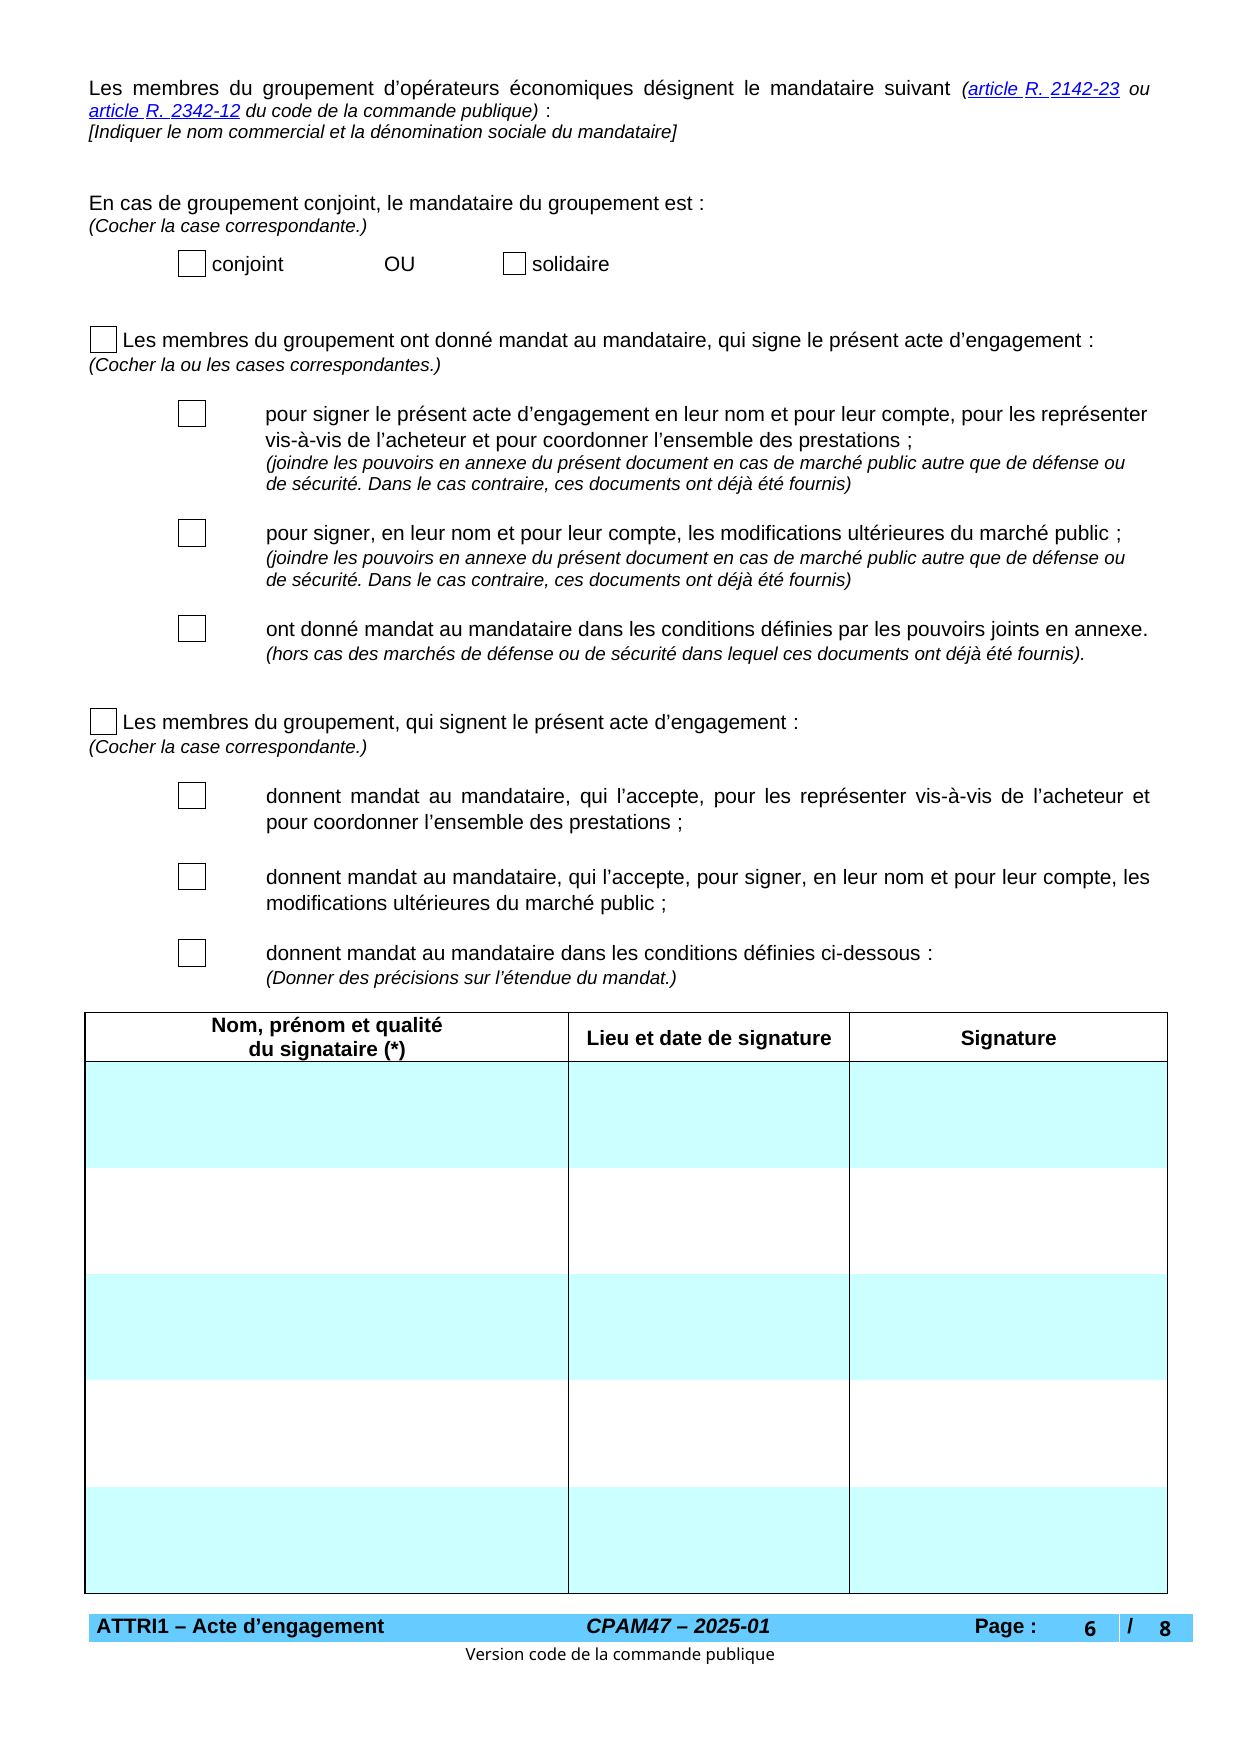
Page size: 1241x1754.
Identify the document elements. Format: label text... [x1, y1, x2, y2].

text (Cocher la ou les cases correspondantes.) [89, 353, 1152, 375]
text (Donner des précisions sur l’étendue du mandat.) [118, 967, 1152, 988]
table_cell [569, 1062, 849, 1168]
table_cell [86, 1487, 568, 1593]
table_cell [86, 1062, 568, 1168]
table_cell [850, 1062, 1167, 1168]
text donnent mandat au mandataire, qui l’accepte, pour les représenter vis-à-vis de l’acheteur et pour coordonner l’ensemble des prestations ; [177, 781, 1152, 833]
table_cell [569, 1168, 849, 1274]
text ont donné mandat au mandataire dans les conditions définies par les pouvoirs joints en annexe. [118, 614, 1152, 642]
table_header Lieu et date de signature [569, 1013, 849, 1061]
text (Cocher la case correspondante.) [89, 215, 1152, 236]
table_header Nom, prénom et qualité du signataire (*) [86, 1013, 568, 1061]
text [Indiquer le nom commercial et la dénomination sociale du mandataire] [89, 121, 1152, 143]
text donnent mandat au mandataire dans les conditions définies ci-dessous : [118, 938, 1152, 967]
text pour signer, en leur nom et pour leur compte, les modifications ultérieures du marché public ; [177, 518, 1152, 547]
table_cell [86, 1274, 568, 1380]
text donnent mandat au mandataire, qui l’accepte, pour signer, en leur nom et pour leur compte, les modifications ultérieures du marché public ; [177, 862, 1152, 914]
table_cell [86, 1380, 568, 1487]
text (joindre les pouvoirs en annexe du présent document en cas de marché public autre que de défense ou de sécurité. Dans le cas contraire, ces documents ont déjà été fournis) [266, 547, 1152, 590]
text conjoint OU solidaire [89, 249, 1152, 277]
table_cell [850, 1487, 1167, 1593]
text (Cocher la case correspondante.) [89, 736, 1152, 757]
text Les membres du groupement ont donné mandat au mandataire, qui signe le présent acte d’engagement : [89, 325, 1152, 353]
table_cell [569, 1487, 849, 1593]
table_header Signature [850, 1013, 1167, 1061]
table_cell [850, 1168, 1167, 1274]
text Les membres du groupement, qui signent le présent acte d’engagement : [89, 707, 1152, 736]
table_cell [569, 1380, 849, 1487]
table_cell [850, 1380, 1167, 1487]
text (hors cas des marchés de défense ou de sécurité dans lequel ces documents ont déjà été fournis). [266, 642, 1152, 664]
text (joindre les pouvoirs en annexe du présent document en cas de marché public autre que de défense ou de sécurité. Dans le cas contraire, ces documents ont déjà été fournis) [266, 451, 1152, 494]
text Les membres du groupement d’opérateurs économiques désignent le mandataire suivant (article R. 2142-23 ou article R. 2342-12 du code de la commande publique) : [89, 76, 1152, 121]
table_cell [86, 1168, 568, 1274]
text pour signer le présent acte d’engagement en leur nom et pour leur compte, pour les représenter vis-à-vis de l’acheteur et pour coordonner l’ensemble des prestations ; [89, 399, 1152, 451]
text En cas de groupement conjoint, le mandataire du groupement est : [89, 191, 1152, 215]
table_cell [569, 1274, 849, 1380]
table_cell [850, 1274, 1167, 1380]
